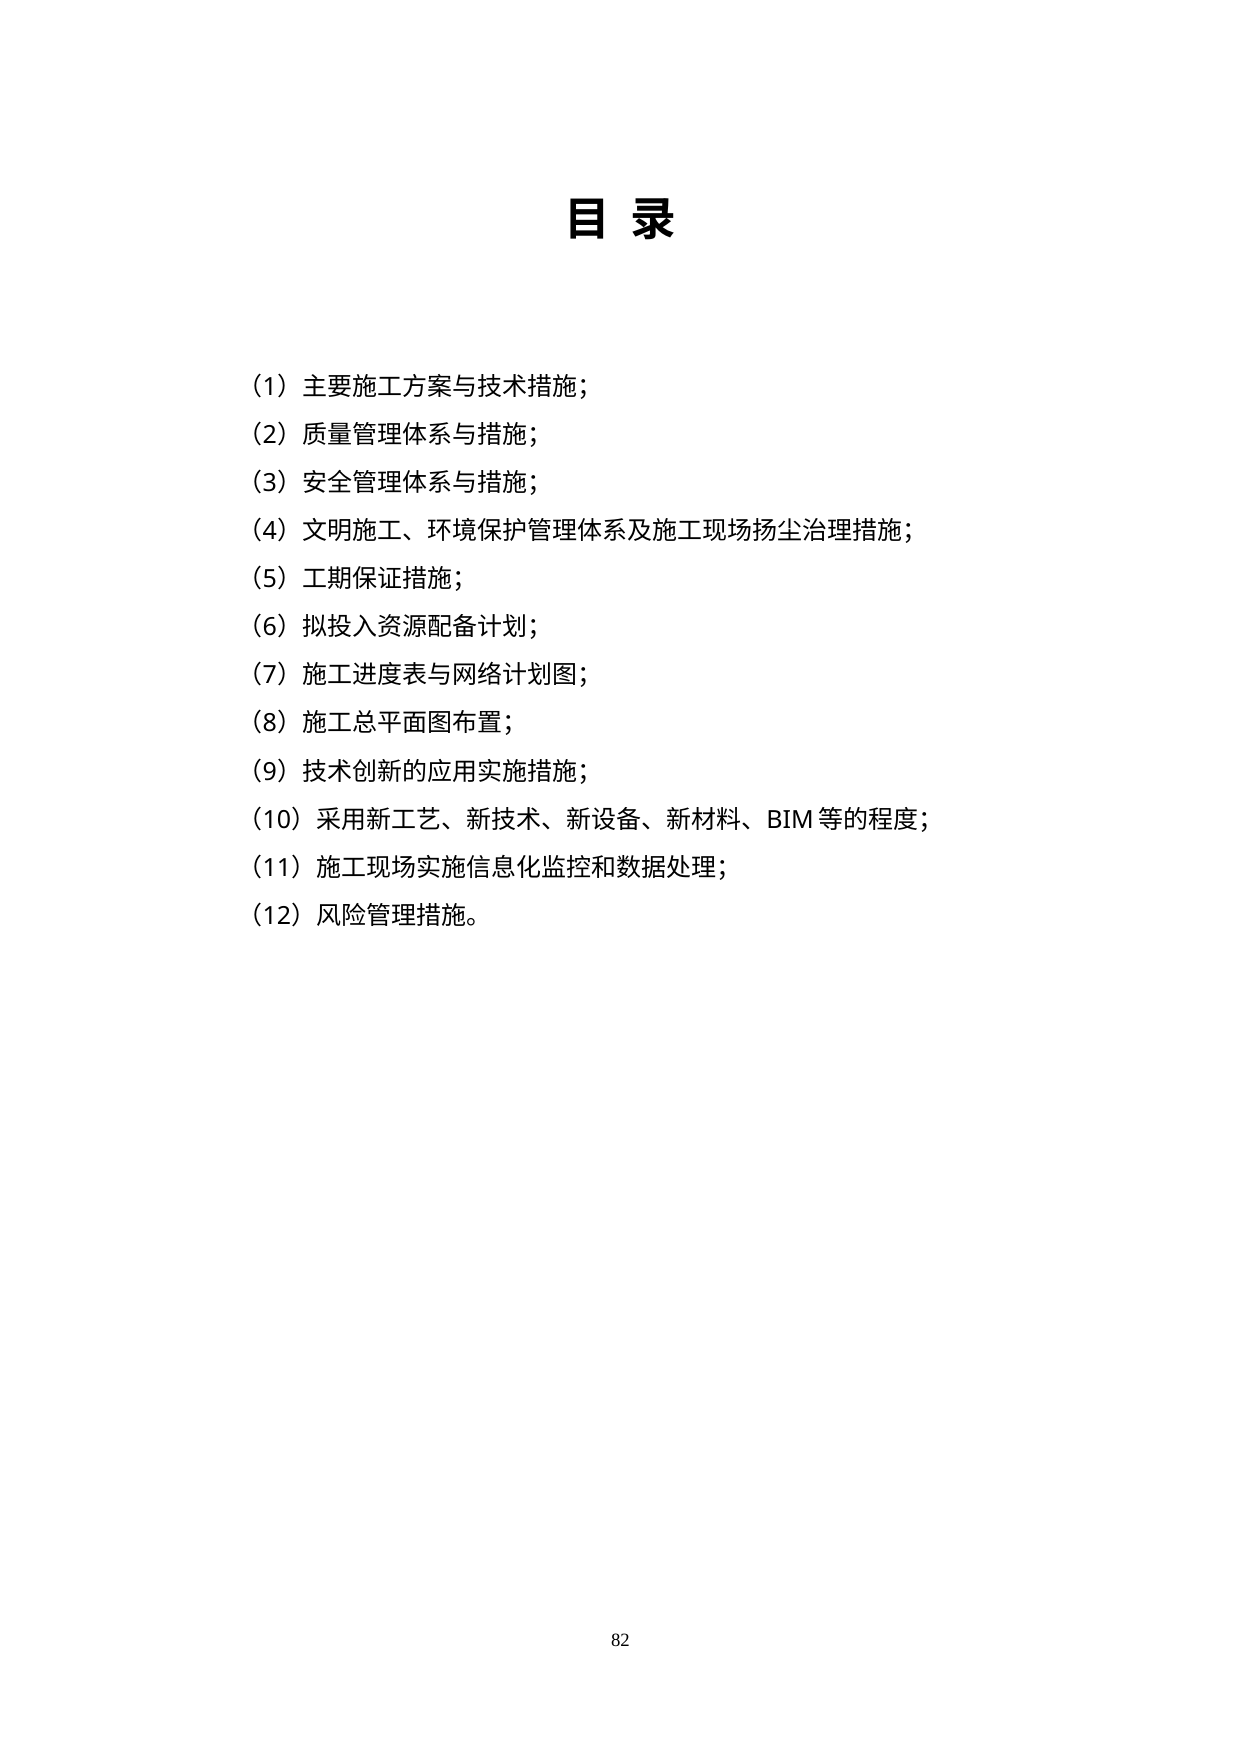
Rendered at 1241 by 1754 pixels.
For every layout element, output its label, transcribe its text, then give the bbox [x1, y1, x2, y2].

text （3）安全管理体系与措施； [187, 456, 1053, 504]
text （6）拟投入资源配备计划； [187, 601, 1053, 649]
text （1）主要施工方案与技术措施； [187, 360, 1053, 408]
text （9）技术创新的应用实施措施； [187, 745, 1053, 793]
text （10）采用新工艺、新技术、新设备、新材料、BIM等的程度； [187, 793, 1053, 841]
text 目 录 [187, 168, 1053, 264]
text （5）工期保证措施； [187, 553, 1053, 601]
text （12）风险管理措施。 [187, 889, 1053, 938]
text （8）施工总平面图布置； [187, 697, 1053, 745]
text （7）施工进度表与网络计划图； [187, 649, 1053, 697]
text （11）施工现场实施信息化监控和数据处理； [187, 841, 1053, 889]
text （4）文明施工、环境保护管理体系及施工现场扬尘治理措施； [187, 504, 1053, 553]
text （2）质量管理体系与措施； [187, 408, 1053, 456]
